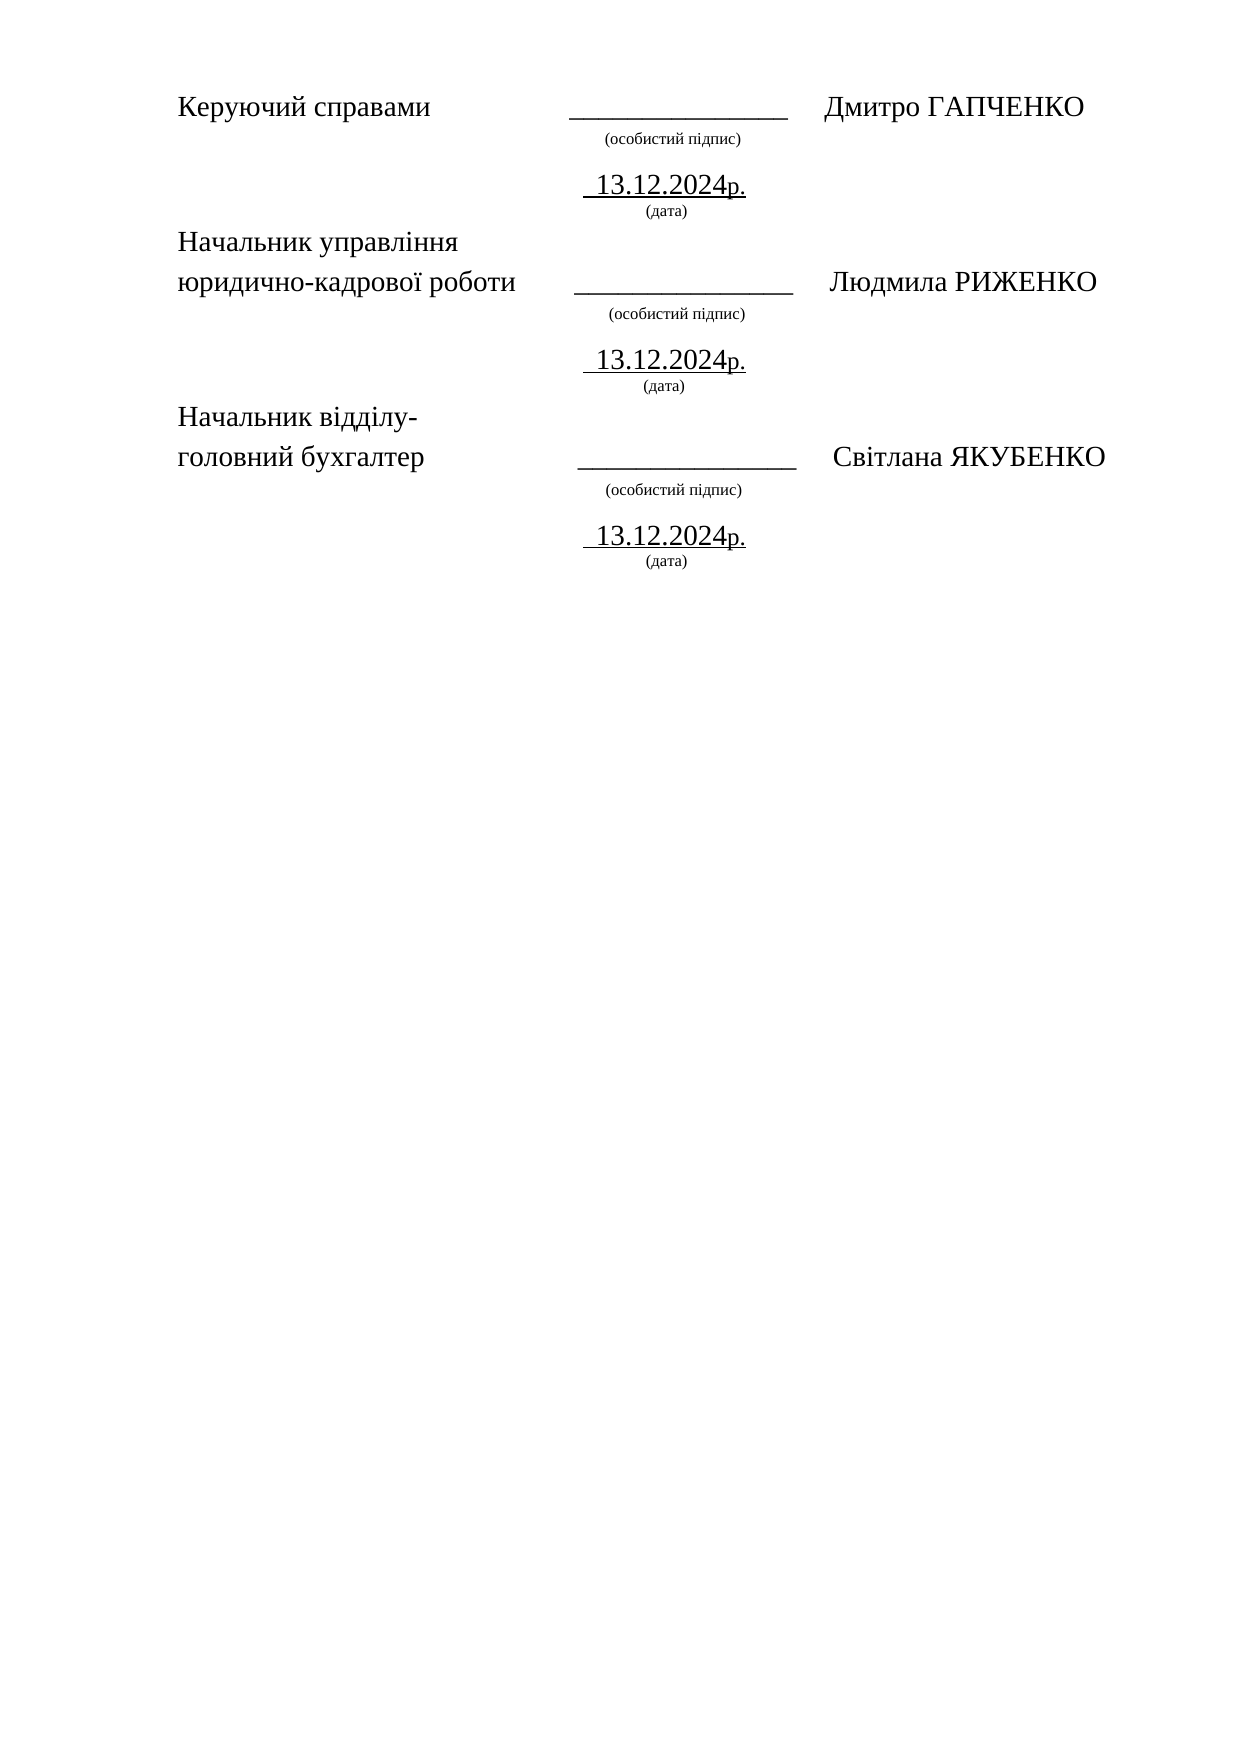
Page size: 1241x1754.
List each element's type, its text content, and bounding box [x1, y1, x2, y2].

text Начальник управління [177, 224, 1152, 257]
text (дата) [177, 201, 1152, 220]
text 13.12.2024р. [177, 167, 1152, 201]
text 13.12.2024р. [177, 518, 1152, 551]
text (особистий підпис) [177, 304, 1152, 323]
text Начальник відділу- [177, 399, 1152, 432]
text головний бухгалтер _______________ Світлана ЯКУБЕНКО [177, 439, 1152, 473]
text Керуючий справами _______________ Дмитро ГАПЧЕНКО [177, 89, 1152, 122]
text (дата)(дат) [177, 376, 1152, 395]
text 13.12.2024р. [177, 342, 1152, 376]
text (дата) [177, 551, 1152, 570]
text юридично-кадрової роботи _______________ Людмила РИЖЕНКО [177, 264, 1152, 297]
text (особистий підпис) [177, 129, 1152, 148]
text (особистий підпис) [177, 479, 1152, 498]
